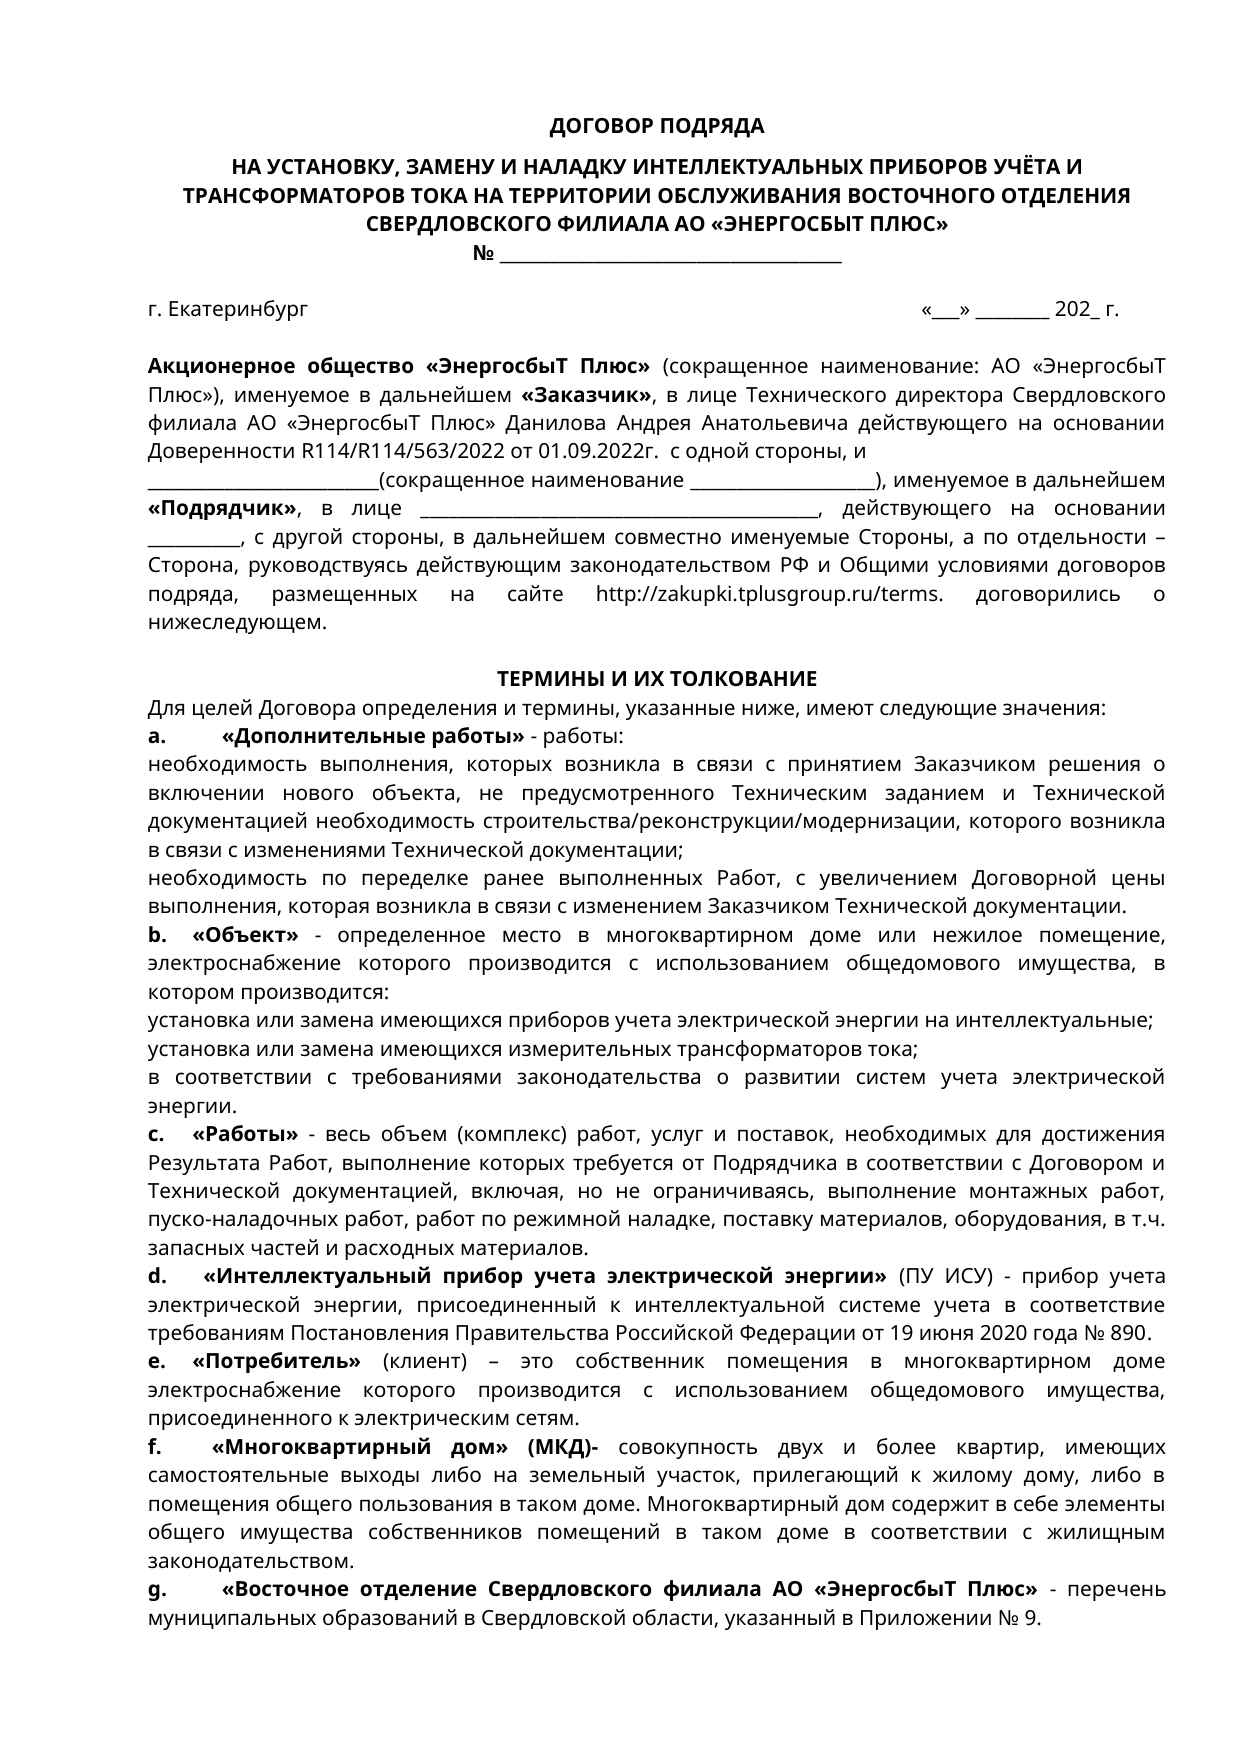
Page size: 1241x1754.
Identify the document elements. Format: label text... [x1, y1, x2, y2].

text № ________________________________________ [148, 238, 1167, 266]
list необходимость по переделке ранее выполненных Работ, с увеличением Договорной цены выполнения, которая возникла в связи с изменением Заказчиком Технической документации. [148, 863, 1167, 920]
list «Интеллектуальный прибор учета электрической энергии» (ПУ ИСУ) - прибор учета электрической энергии, присоединенный к интеллектуальной системе учета в соответствие требованиям Постановления Правительства Российской Федерации от 19 июня 2020 года № 890. [148, 1261, 1167, 1347]
list «Дополнительные работы» - работы: [148, 721, 1167, 749]
list установка или замена имеющихся приборов учета электрической энергии на интеллектуальные; [148, 1005, 1167, 1034]
text на установку, замену и наладку ИНТЕЛЛЕКТУАЛЬНЫХ приборов учёта и ТРАНСФОРМАТОРОВ ТОКА на территории Обслуживания Восточного отделения свердловского филиала АО «Энергосбыт плюс» [148, 152, 1167, 238]
text Акционерное общество «ЭнергосбыТ Плюс» (сокращенное наименование: АО «ЭнергосбыТ Плюс»), именуемое в дальнейшем «Заказчик», в лице Технического директора Свердловского филиала АО «ЭнергосбыТ Плюс» Данилова Андрея Анатольевича действующего на основании Доверенности R114/R114/563/2022 от 01.09.2022г. с одной стороны, и [148, 351, 1167, 465]
list «Потребитель» (клиент) – это собственник помещения в многоквартирном доме электроснабжение которого производится с использованием общедомового имущества, присоединенного к электрическим сетям. [148, 1347, 1167, 1432]
list «Восточное отделение Свердловского филиала АО «ЭнергосбыТ Плюс» - перечень муниципальных образований в Свердловской области, указанный в Приложении № 9. [148, 1574, 1167, 1631]
list в соответствии с требованиями законодательства о развитии систем учета электрической энергии. [148, 1062, 1167, 1119]
list «Многоквартирный дом» (МКД)- совокупность двух и более квартир, имеющих самостоятельные выходы либо на земельный участок, прилегающий к жилому дому, либо в помещения общего пользования в таком доме. Многоквартирный дом содержит в себе элементы общего имущества собственников помещений в таком доме в соответствии с жилищным законодательством. [148, 1432, 1167, 1574]
list необходимость выполнения, которых возникла в связи с принятием Заказчиком решения о включении нового объекта, не предусмотренного Техническим заданием и Технической документацией необходимость строительства/реконструкции/модернизации, которого возникла в связи с изменениями Технической документации; [148, 749, 1167, 863]
text ___________________________(сокращенное наименование ____________________), именуемое в дальнейшем «Подрядчик», в лице ___________________________________________, действующего на основании __________, с другой стороны, в дальнейшем совместно именуемые Стороны, а по отдельности – Сторона, руководствуясь действующим законодательством РФ и Общими условиями договоров подряда, размещенных на сайте http://zakupki.tplusgroup.ru/terms. договорились о нижеследующем. [148, 465, 1167, 636]
text Для целей Договора определения и термины, указанные ниже, имеют следующие значения: [148, 693, 1167, 721]
list «Работы» - весь объем (комплекс) работ, услуг и поставок, необходимых для достижения Результата Работ, выполнение которых требуется от Подрядчика в соответствии с Договором и Технической документацией, включая, но не ограничиваясь, выполнение монтажных работ, пуско-наладочных работ, работ по режимной наладке, поставку материалов, оборудования, в т.ч. запасных частей и расходных материалов. [148, 1119, 1167, 1261]
list установка или замена имеющихся измерительных трансформаторов тока; [148, 1034, 1167, 1062]
subtitle Договор подряда [148, 111, 1167, 140]
text г. Екатеринбург «___» ________ 202_ г. [148, 294, 1167, 323]
list «Объект» - определенное место в многоквартирном доме или нежилое помещение, электроснабжение которого производится с использованием общедомового имущества, в котором производится: [148, 920, 1167, 1005]
subtitle Термины и их толкование [148, 664, 1167, 693]
